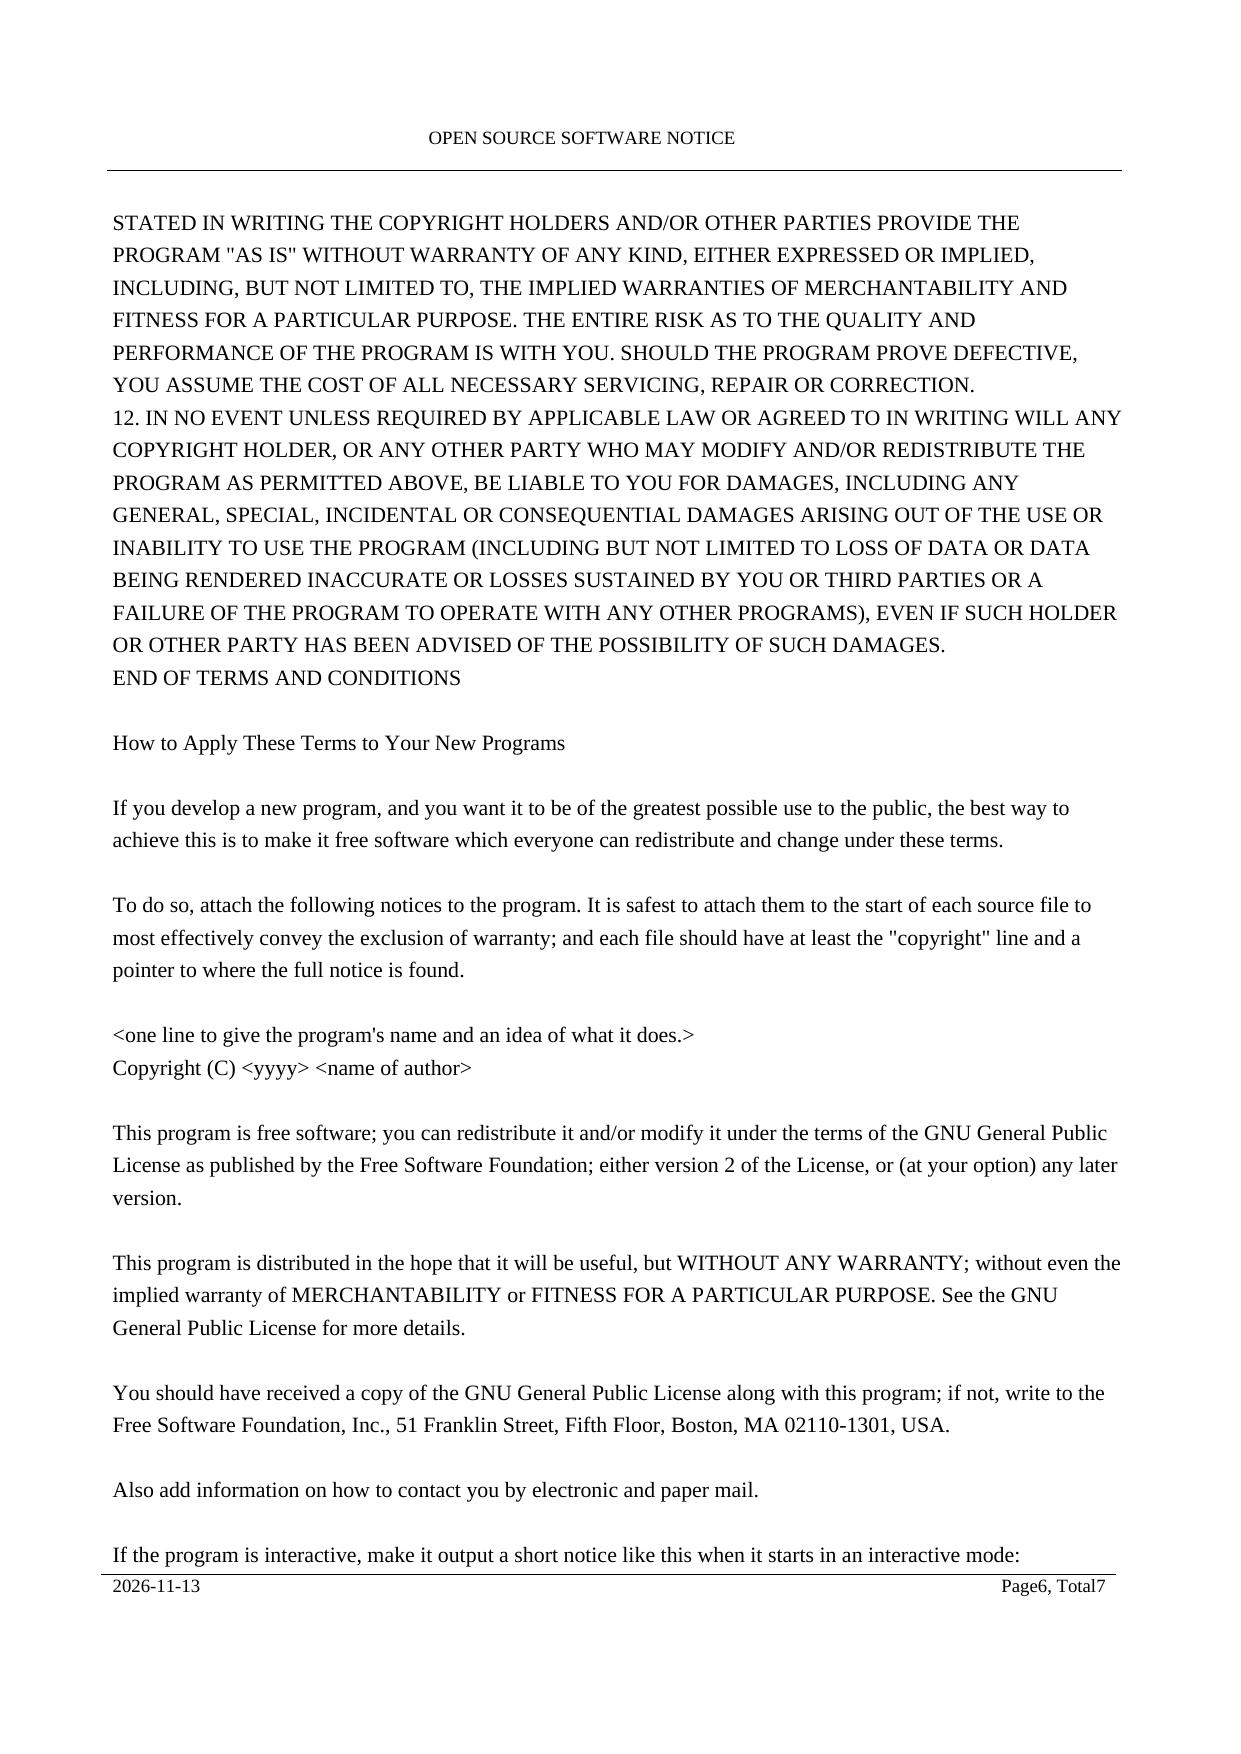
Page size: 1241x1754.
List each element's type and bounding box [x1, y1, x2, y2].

text [112, 206, 1128, 1571]
